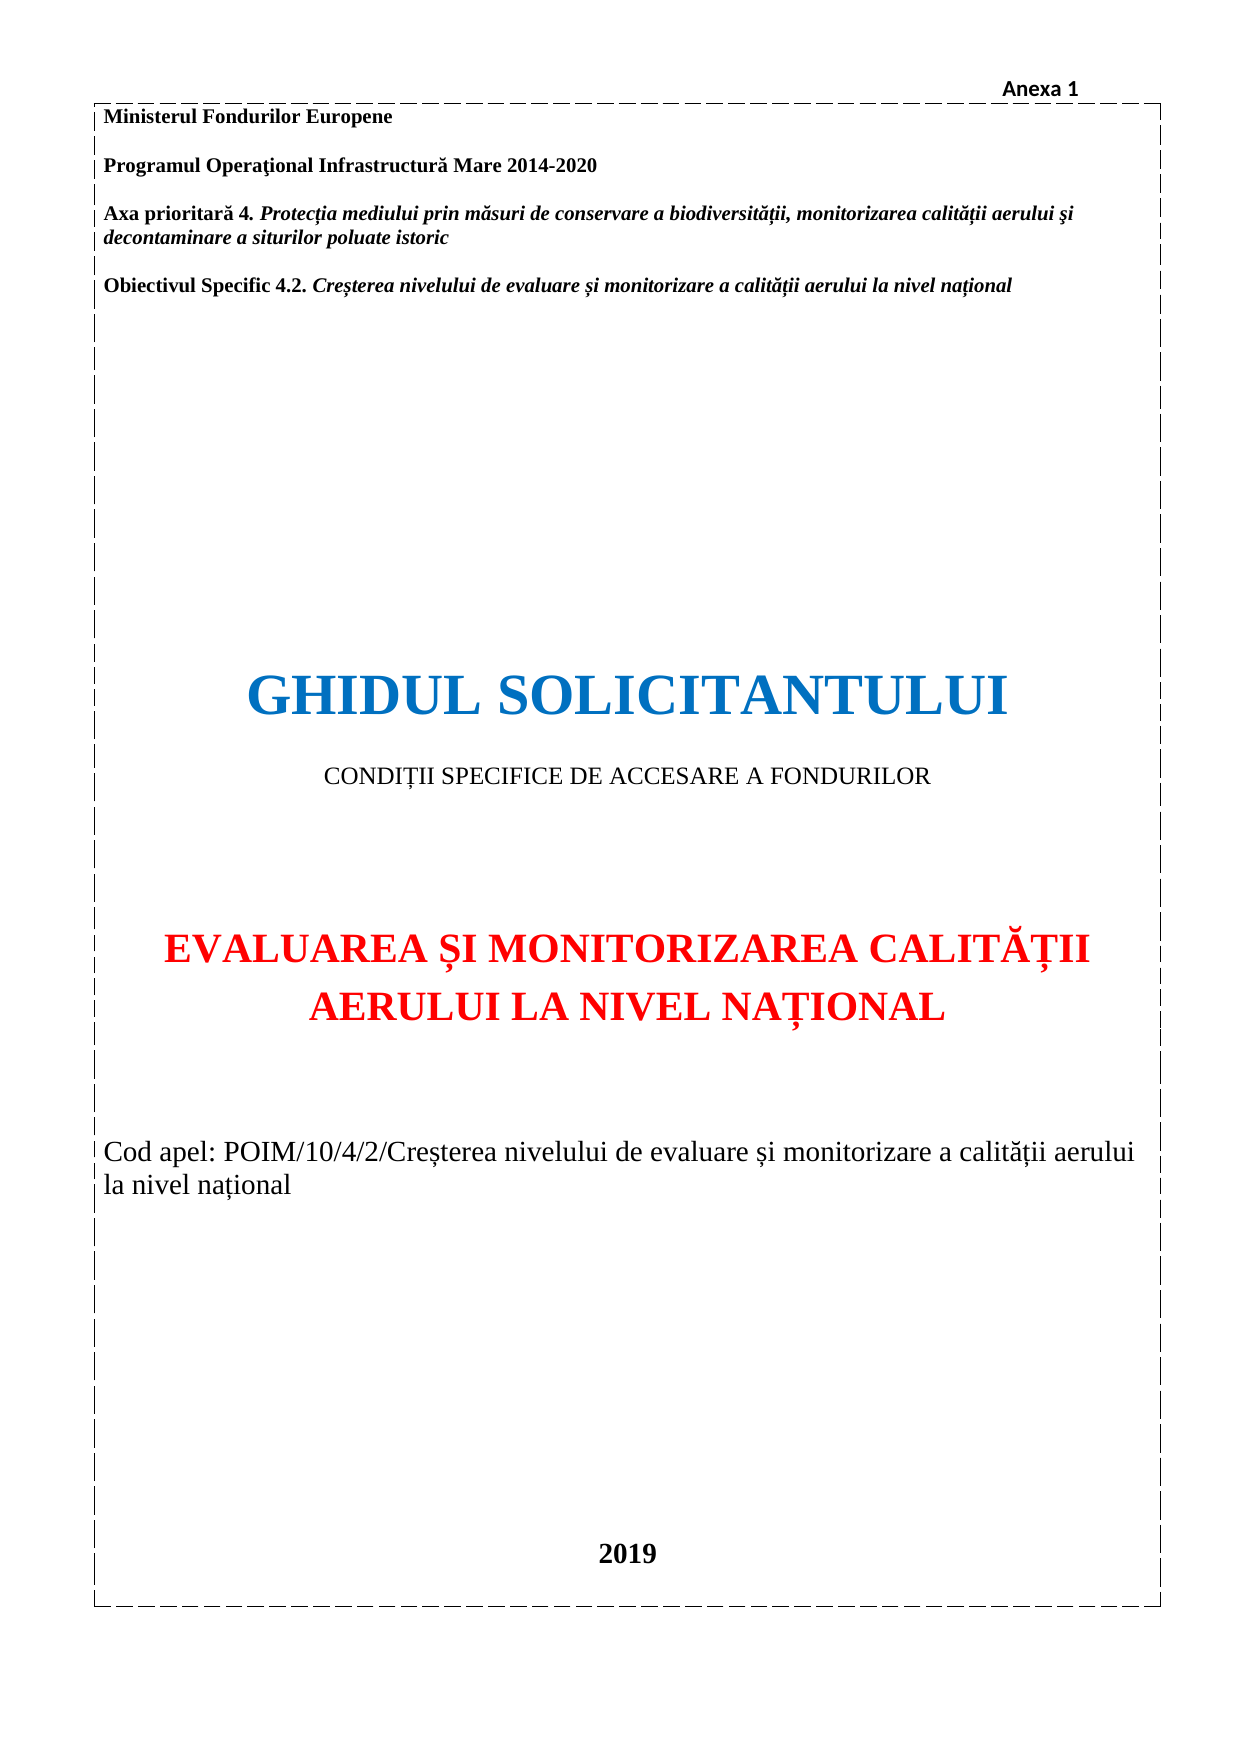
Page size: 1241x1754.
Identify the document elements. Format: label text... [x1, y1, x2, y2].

text CONDIȚII SPECIFICE DE ACCESARE A FONDURILOR [103, 761, 1152, 790]
text Programul Operaţional Infrastructură Mare 2014-2020 [103, 152, 1152, 177]
text 2019 [103, 1536, 1152, 1570]
text GHIDUL SOLICITANTULUI [103, 660, 1152, 727]
text EVALUAREA ȘI MONITORIZAREA CALITĂȚII AERULUI LA NIVEL NAȚIONAL [103, 924, 1152, 1029]
text Obiectivul Specific 4.2. Creșterea nivelului de evaluare și monitorizare a calității aerului la nivel național [103, 273, 1152, 297]
text Cod apel: POIM/10/4/2/Creșterea nivelului de evaluare și monitorizare a calității aerului la nivel național [103, 1134, 1152, 1201]
text Axa prioritară 4. Protecția mediului prin măsuri de conservare a biodiversității, monitorizarea calității aerului şi decontaminare a siturilor poluate istoric [103, 201, 1152, 249]
text Ministerul Fondurilor Europene [94, 103, 1161, 128]
